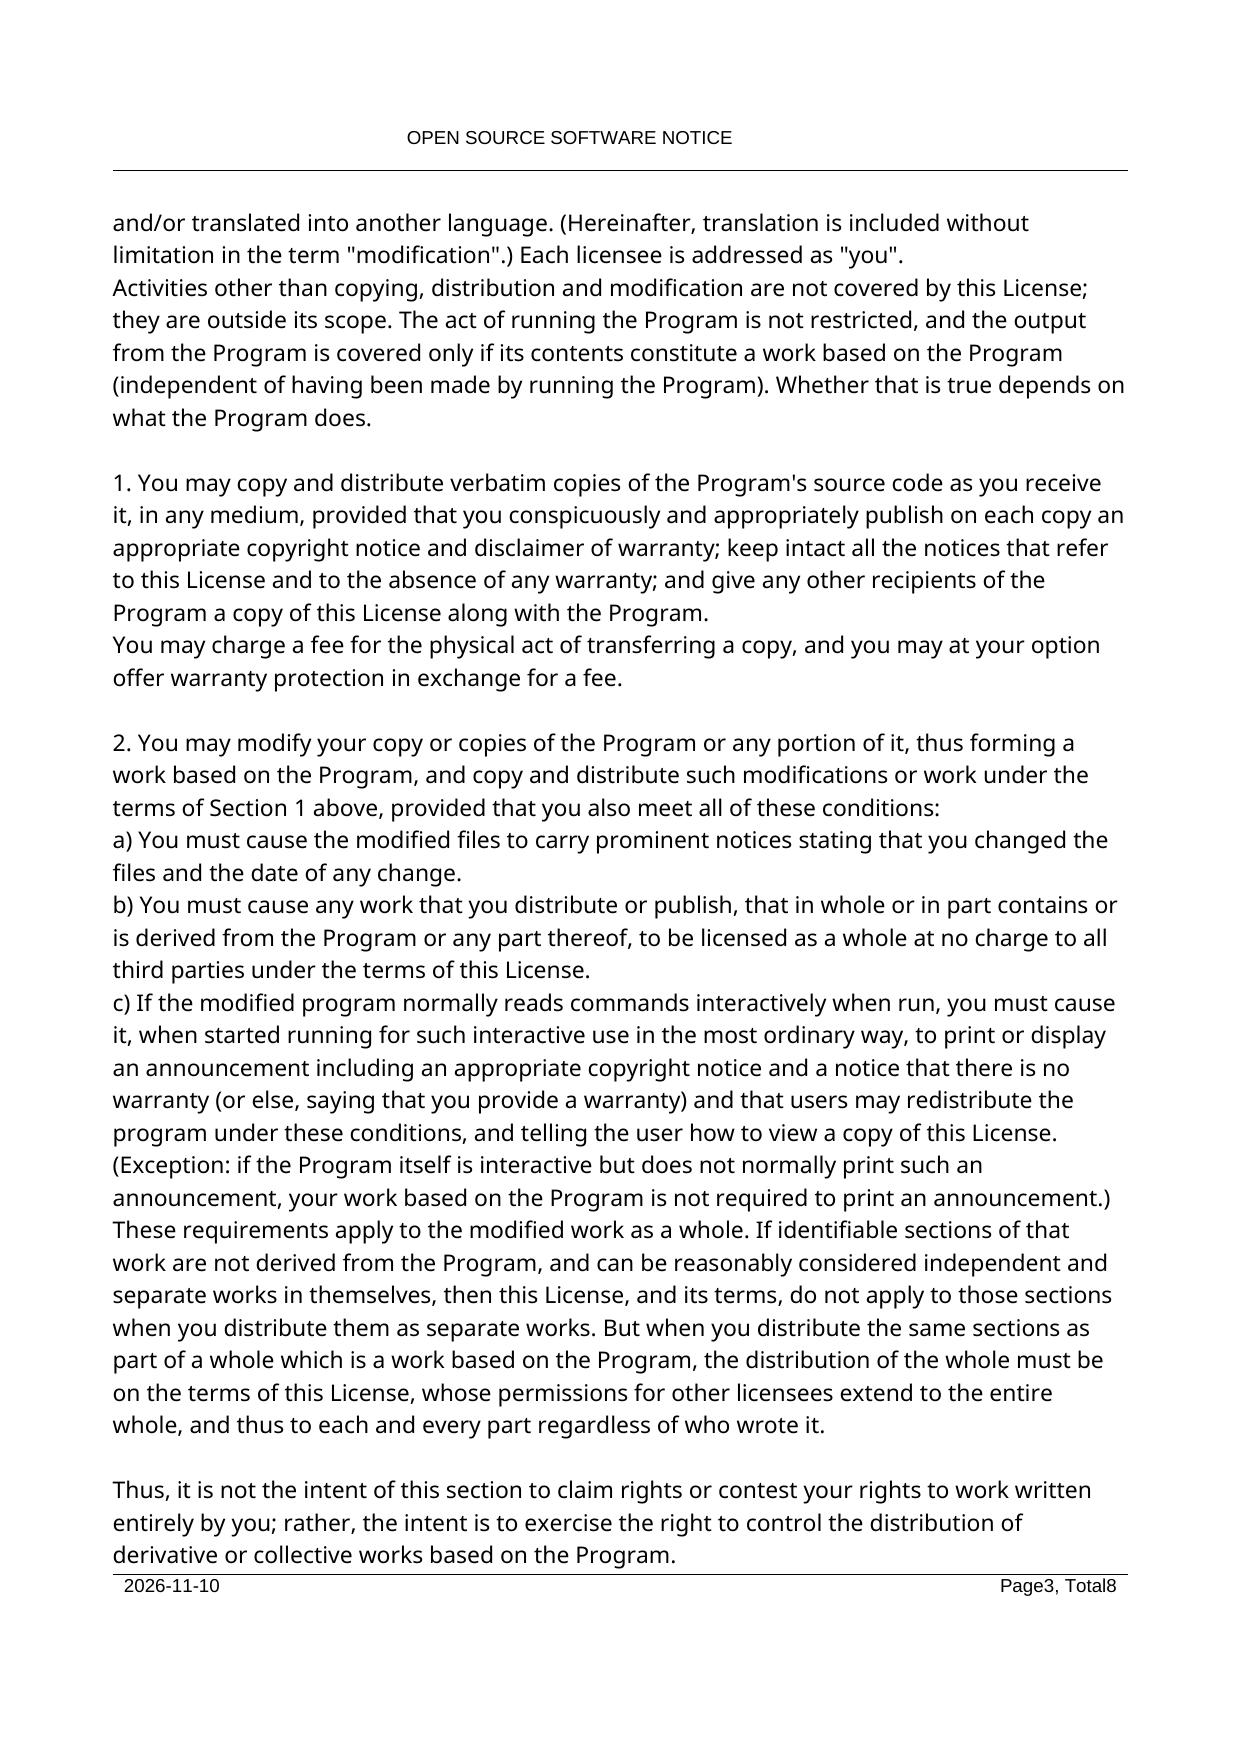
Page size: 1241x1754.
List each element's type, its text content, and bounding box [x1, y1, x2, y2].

text Thus, it is not the intent of this section to claim rights or contest your rights to work written entirely by you; rather, the intent is to exercise the right to control the distribution of derivative or collective works based on the Program. [112, 1474, 1128, 1571]
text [112, 206, 1128, 271]
text b) You must cause any work that you distribute or publish, that in whole or in part contains or is derived from the Program or any part thereof, to be licensed as a whole at no charge to all third parties under the terms of this License. [112, 889, 1128, 986]
text You may charge a fee for the physical act of transferring a copy, and you may at your option offer warranty protection in exchange for a fee. [112, 629, 1128, 694]
text a) You must cause the modified files to carry prominent notices stating that you changed the files and the date of any change. [112, 824, 1128, 889]
text c) If the modified program normally reads commands interactively when run, you must cause it, when started running for such interactive use in the most ordinary way, to print or display an announcement including an appropriate copyright notice and a notice that there is no warranty (or else, saying that you provide a warranty) and that users may redistribute the program under these conditions, and telling the user how to view a copy of this License. (Exception: if the Program itself is interactive but does not normally print such an announcement, your work based on the Program is not required to print an announcement.) [112, 986, 1128, 1214]
text Activities other than copying, distribution and modification are not covered by this License; they are outside its scope. The act of running the Program is not restricted, and the output from the Program is covered only if its contents constitute a work based on the Program (independent of having been made by running the Program). Whether that is true depends on what the Program does. [112, 271, 1128, 434]
text 1. You may copy and distribute verbatim copies of the Program's source code as you receive it, in any medium, provided that you conspicuously and appropriately publish on each copy an appropriate copyright notice and disclaimer of warranty; keep intact all the notices that refer to this License and to the absence of any warranty; and give any other recipients of the Program a copy of this License along with the Program. [112, 466, 1128, 629]
text 2. You may modify your copy or copies of the Program or any portion of it, thus forming a work based on the Program, and copy and distribute such modifications or work under the terms of Section 1 above, provided that you also meet all of these conditions: [112, 726, 1128, 824]
text These requirements apply to the modified work as a whole. If identifiable sections of that work are not derived from the Program, and can be reasonably considered independent and separate works in themselves, then this License, and its terms, do not apply to those sections when you distribute them as separate works. But when you distribute the same sections as part of a whole which is a work based on the Program, the distribution of the whole must be on the terms of this License, whose permissions for other licensees extend to the entire whole, and thus to each and every part regardless of who wrote it. [112, 1214, 1128, 1441]
